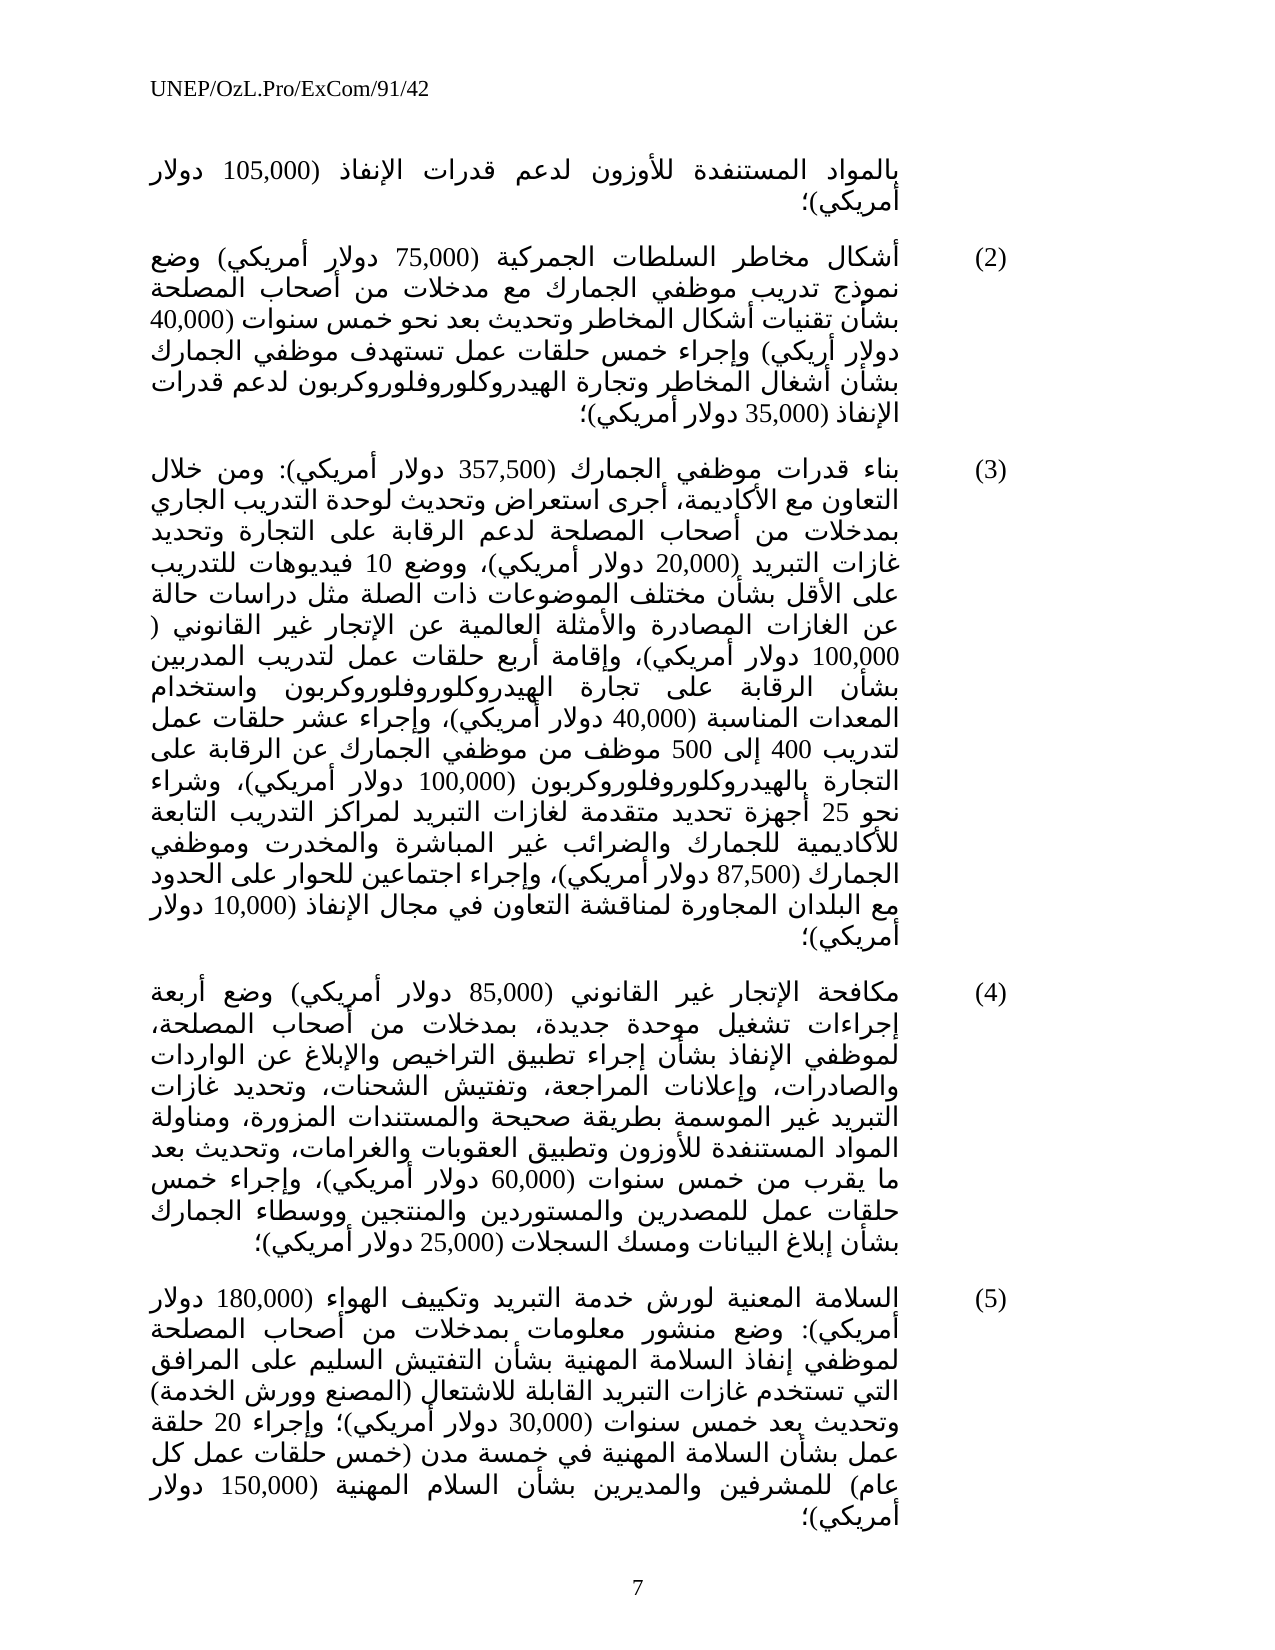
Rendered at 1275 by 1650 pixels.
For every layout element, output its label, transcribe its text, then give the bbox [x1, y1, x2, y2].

subtitle أشكال مخاطر السلطات الجمركية (75,000 دولار أمريكي) وضع نموذج تدريب موظفي الجمارك مع مدخلات من أصحاب المصلحة بشأن تقنيات أشكال المخاطر وتحديث بعد نحو خمس سنوات (40,000 دولار أريكي) وإجراء خمس حلقات عمل تستهدف موظفي الجمارك بشأن أشغال المخاطر وتجارة الهيدروكلوروفلوروكربون لدعم قدرات الإنفاذ (35,000 دولار أمريكي)؛ [150, 241, 975, 428]
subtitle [150, 154, 975, 216]
subtitle السلامة المعنية لورش خدمة التبريد وتكييف الهواء (180,000 دولار أمريكي): وضع منشور معلومات بمدخلات من أصحاب المصلحة لموظفي إنفاذ السلامة المهنية بشأن التفتيش السليم على المرافق التي تستخدم غازات التبريد القابلة للاشتعال (المصنع وورش الخدمة) وتحديث بعد خمس سنوات (30,000 دولار أمريكي)؛ وإجراء 20 حلقة عمل بشأن السلامة المهنية في خمسة مدن (خمس حلقات عمل كل عام) للمشرفين والمديرين بشأن السلام المهنية (150,000 دولار أمريكي)؛ [150, 1282, 975, 1531]
subtitle مكافحة الإتجار غير القانوني (85,000 دولار أمريكي) وضع أربعة إجراءات تشغيل موحدة جديدة، بمدخلات من أصحاب المصلحة، لموظفي الإنفاذ بشأن إجراء تطبيق التراخيص والإبلاغ عن الواردات والصادرات، وإعلانات المراجعة، وتفتيش الشحنات، وتحديد غازات التبريد غير الموسمة بطريقة صحيحة والمستندات المزورة، ومناولة المواد المستنفدة للأوزون وتطبيق العقوبات والغرامات، وتحديث بعد ما يقرب من خمس سنوات (60,000 دولار أمريكي)، وإجراء خمس حلقات عمل للمصدرين والمستوردين والمنتجين ووسطاء الجمارك بشأن إبلاغ البيانات ومسك السجلات (25,000 دولار أمريكي)؛ [150, 977, 975, 1257]
subtitle بناء قدرات موظفي الجمارك (357,500 دولار أمريكي): ومن خلال التعاون مع الأكاديمة، أجرى استعراض وتحديث لوحدة التدريب الجاري بمدخلات من أصحاب المصلحة لدعم الرقابة على التجارة وتحديد غازات التبريد (20,000 دولار أمريكي)، ووضع 10 فيديوهات للتدريب على الأقل بشأن مختلف الموضوعات ذات الصلة مثل دراسات حالة عن الغازات المصادرة والأمثلة العالمية عن الإتجار غير القانوني (100,000 دولار أمريكي)، وإقامة أربع حلقات عمل لتدريب المدربين بشأن الرقابة على تجارة الهيدروكلوروفلوروكربون واستخدام المعدات المناسبة (40,000 دولار أمريكي)، وإجراء عشر حلقات عمل لتدريب 400 إلى 500 موظف من موظفي الجمارك عن الرقابة على التجارة بالهيدروكلوروفلوروكربون (100,000 دولار أمريكي)، وشراء نحو 25 أجهزة تحديد متقدمة لغازات التبريد لمراكز التدريب التابعة للأكاديمية للجمارك والضرائب غير المباشرة والمخدرت وموظفي الجمارك (87,500 دولار أمريكي)، وإجراء اجتماعين للحوار على الحدود مع البلدان المجاورة لمناقشة التعاون في مجال الإنفاذ (10,000 دولار أمريكي)؛ [150, 453, 975, 952]
